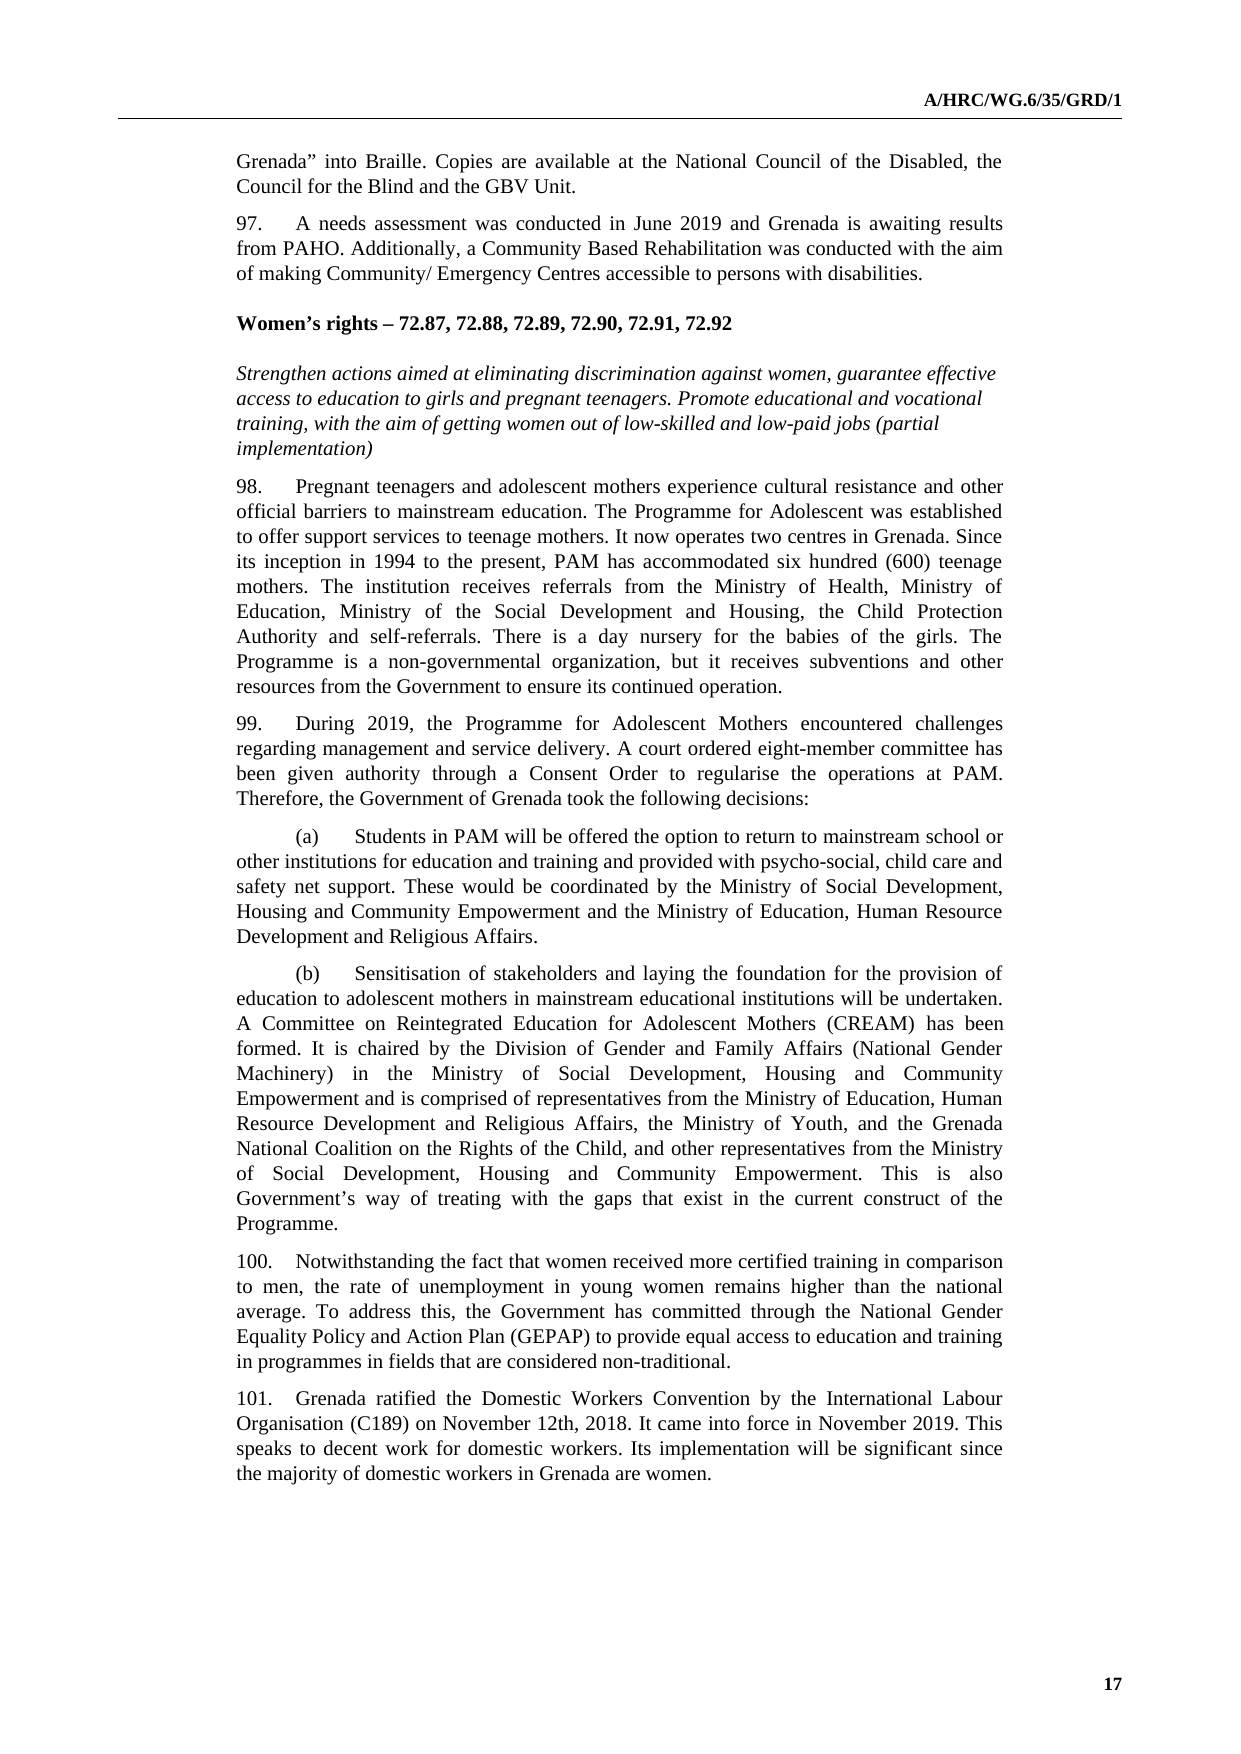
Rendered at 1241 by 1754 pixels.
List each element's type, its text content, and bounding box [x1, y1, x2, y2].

text 98. Pregnant teenagers and adolescent mothers experience cultural resistance and other official barriers to mainstream education. The Programme for Adolescent was established to offer support services to teenage mothers. It now operates two centres in Grenada. Since its inception in 1994 to the present, PAM has accommodated six hundred (600) teenage mothers. The institution receives referrals from the Ministry of Health, Ministry of Education, Ministry of the Social Development and Housing, the Child Protection Authority and self-referrals. There is a day nursery for the babies of the girls. The Programme is a non-governmental organization, but it receives subventions and other resources from the Government to ensure its continued operation. [236, 473, 1004, 698]
text Women’s rights – 72.87, 72.88, 72.89, 72.90, 72.91, 72.92 [118, 310, 1004, 335]
text (a) Students in PAM will be offered the option to return to mainstream school or other institutions for education and training and provided with psycho-social, child care and safety net support. These would be coordinated by the Ministry of Social Development, Housing and Community Empowerment and the Ministry of Education, Human Resource Development and Religious Affairs. [236, 823, 1004, 948]
text 101. Grenada ratified the Domestic Workers Convention by the International Labour Organisation (C189) on November 12th, 2018. It came into force in November 2019. This speaks to decent work for domestic workers. Its implementation will be significant since the majority of domestic workers in Grenada are women. [236, 1385, 1004, 1485]
text 97. A needs assessment was conducted in June 2019 and Grenada is awaiting results from PAHO. Additionally, a Community Based Rehabilitation was conducted with the aim of making Community/ Emergency Centres accessible to persons with disabilities. [236, 210, 1004, 285]
text 100. Notwithstanding the fact that women received more certified training in comparison to men, the rate of unemployment in young women remains higher than the national average. To address this, the Government has committed through the National Gender Equality Policy and Action Plan (GEPAP) to provide equal access to education and training in programmes in fields that are considered non-traditional. [236, 1248, 1004, 1373]
text 99. During 2019, the Programme for Adolescent Mothers encountered challenges regarding management and service delivery. A court ordered eight-member committee has been given authority through a Consent Order to regularise the operations at PAM. Therefore, the Government of Grenada took the following decisions: [236, 710, 1004, 810]
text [236, 148, 1004, 198]
text (b) Sensitisation of stakeholders and laying the foundation for the provision of education to adolescent mothers in mainstream educational institutions will be undertaken. A Committee on Reintegrated Education for Adolescent Mothers (CREAM) has been formed. It is chaired by the Division of Gender and Family Affairs (National Gender Machinery) in the Ministry of Social Development, Housing and Community Empowerment and is comprised of representatives from the Ministry of Education, Human Resource Development and Religious Affairs, the Ministry of Youth, and the Grenada National Coalition on the Rights of the Child, and other representatives from the Ministry of Social Development, Housing and Community Empowerment. This is also Government’s way of treating with the gaps that exist in the current construct of the Programme. [236, 960, 1004, 1235]
text Strengthen actions aimed at eliminating discrimination against women, guarantee effective access to education to girls and pregnant teenagers. Promote educational and vocational training, with the aim of getting women out of low-skilled and low-paid jobs (partial implementation) [118, 360, 1004, 460]
